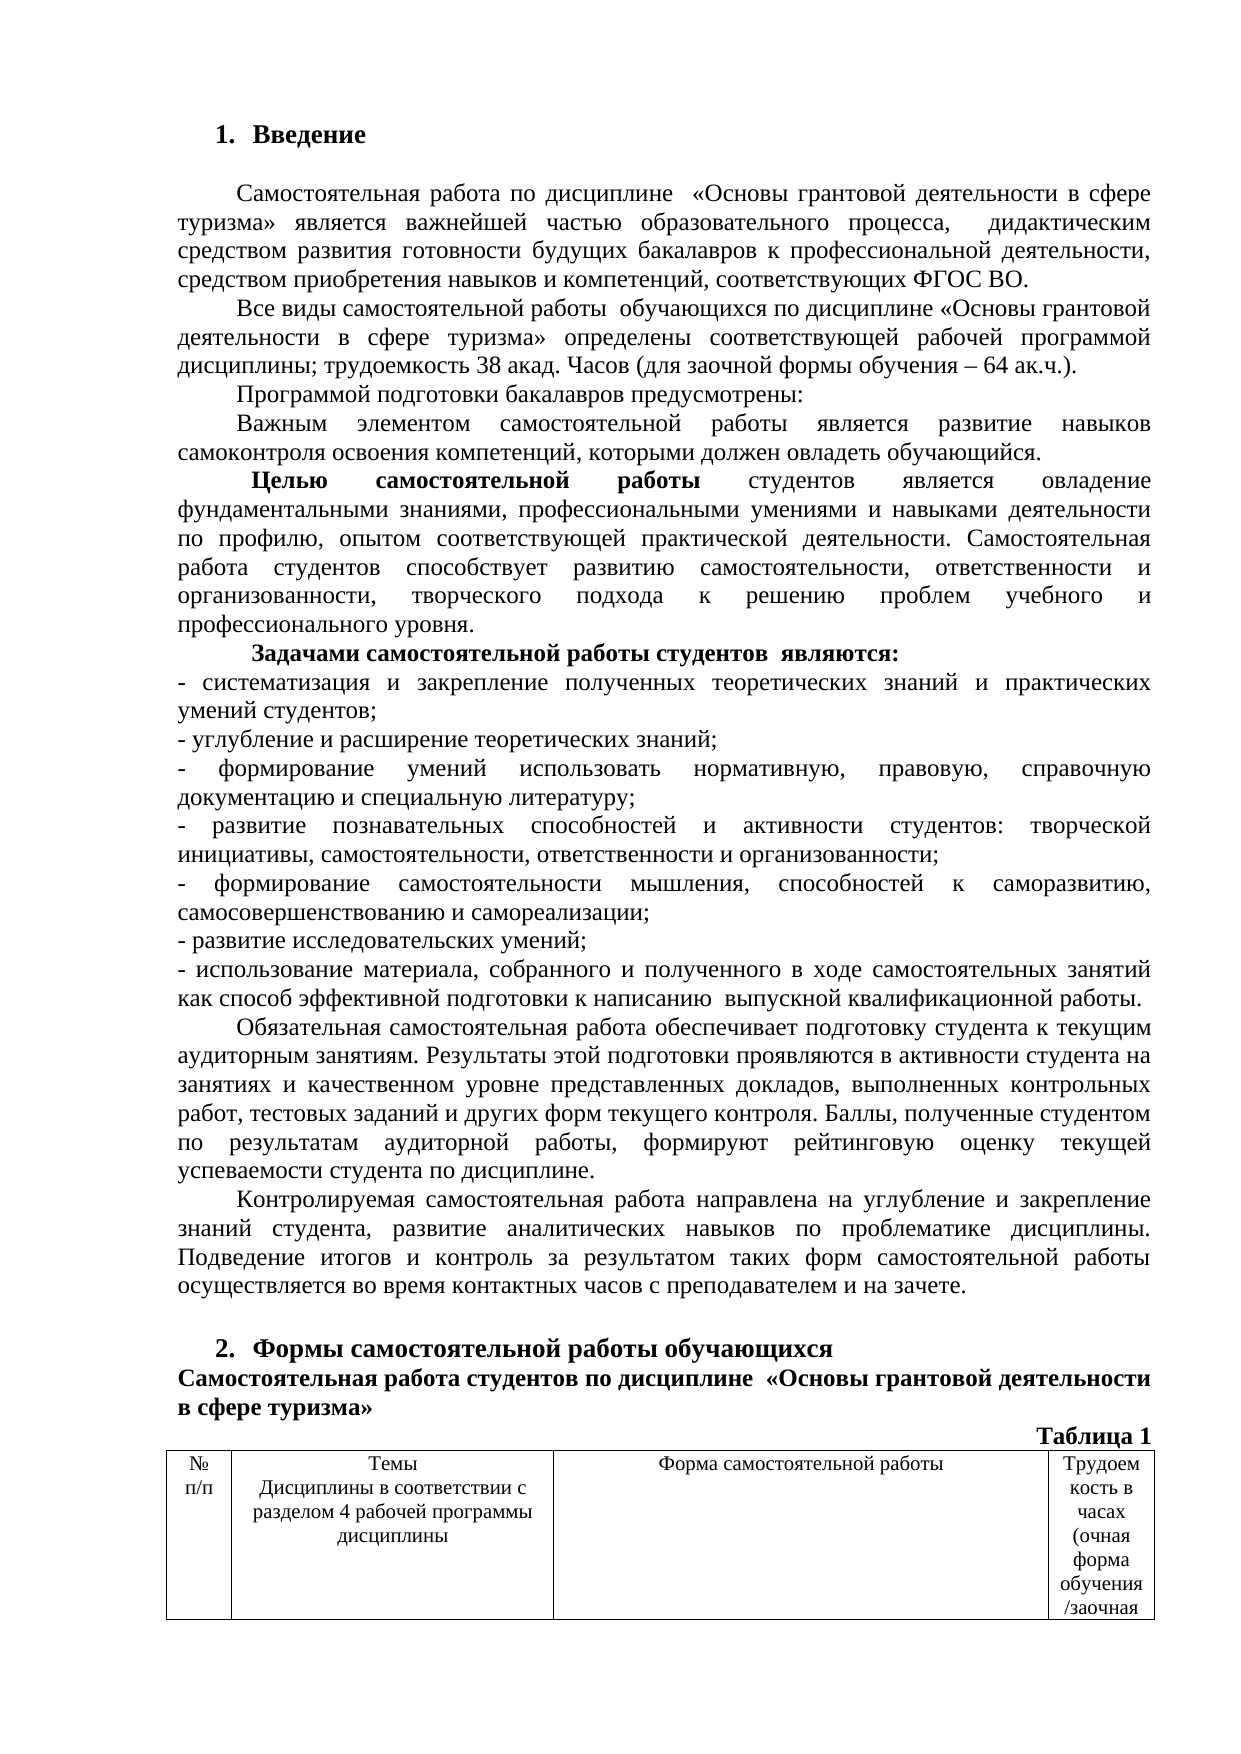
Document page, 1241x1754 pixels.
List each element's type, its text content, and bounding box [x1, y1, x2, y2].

text - развитие познавательных способностей и активности студентов: творческой инициативы, самостоятельности, ответственности и организованности; [177, 811, 1152, 868]
text - углубление и расширение теоретических знаний; [177, 724, 1152, 753]
text Самостоятельная работа по дисциплине «Основы грантовой деятельности в сфере туризма» является важнейшей частью образовательного процесса, дидактическим средством развития готовности будущих бакалавров к профессиональной деятельности, средством приобретения навыков и компетенций, соответствующих ФГОС ВО. [177, 178, 1152, 293]
text Задачами самостоятельной работы студентов являются: [177, 638, 1152, 667]
text Важным элементом самостоятельной работы является развитие навыков самоконтроля освоения компетенций, которыми должен овладеть обучающийся. [177, 408, 1152, 466]
text Все виды самостоятельной работы обучающихся по дисциплине «Основы грантовой деятельности в сфере туризма» определены соответствующей рабочей программой дисциплины; трудоемкость 38 акад. Часов (для заочной формы обучения – 64 ак.ч.). [177, 293, 1152, 379]
table_header № п/п [167, 1451, 231, 1619]
text Контролируемая самостоятельная работа направлена на углубление и закрепление знаний студента, развитие аналитических навыков по проблематике дисциплины. Подведение итогов и контроль за результатом таких форм самостоятельной работы осуществляется во время контактных часов с преподавателем и на зачете. [177, 1184, 1152, 1299]
text Программой подготовки бакалавров предусмотрены: [177, 379, 1152, 408]
list Введение [215, 118, 1152, 149]
text Самостоятельная работа студентов по дисциплине «Основы грантовой деятельности в сфере туризма» [177, 1363, 1152, 1421]
text - формирование самостоятельности мышления, способностей к саморазвитию, самосовершенствованию и самореализации; [177, 868, 1152, 926]
text Целью самостоятельной работы студентов является овладение фундаментальными знаниями, профессиональными умениями и навыками деятельности по профилю, опытом соответствующей практической деятельности. Самостоятельная работа студентов способствует развитию самостоятельности, ответственности и организованности, творческого подхода к решению проблем учебного и профессионального уровня. [177, 466, 1152, 638]
list Формы самостоятельной работы обучающихся [215, 1332, 1152, 1363]
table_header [554, 1451, 1048, 1619]
text Обязательная самостоятельная работа обеспечивает подготовку студента к текущим аудиторным занятиям. Результаты этой подготовки проявляются в активности студента на занятиях и качественном уровне представленных докладов, выполненных контрольных работ, тестовых заданий и других форм текущего контроля. Баллы, полученные студентом по результатам аудиторной работы, формируют рейтинговую оценку текущей успеваемости студента по дисциплине. [177, 1012, 1152, 1184]
text - формирование умений использовать нормативную, правовую, справочную документацию и специальную литературу; [177, 753, 1152, 811]
text Таблица 1 [177, 1421, 1152, 1449]
text - развитие исследовательских умений; [177, 926, 1152, 954]
text - использование материала, собранного и полученного в ходе самостоятельных занятий как способ эффективной подготовки к написанию выпускной квалификационной работы. [177, 954, 1152, 1012]
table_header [1049, 1451, 1154, 1619]
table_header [232, 1451, 553, 1619]
text - систематизация и закрепление полученных теоретических знаний и практических умений студентов; [177, 667, 1152, 724]
